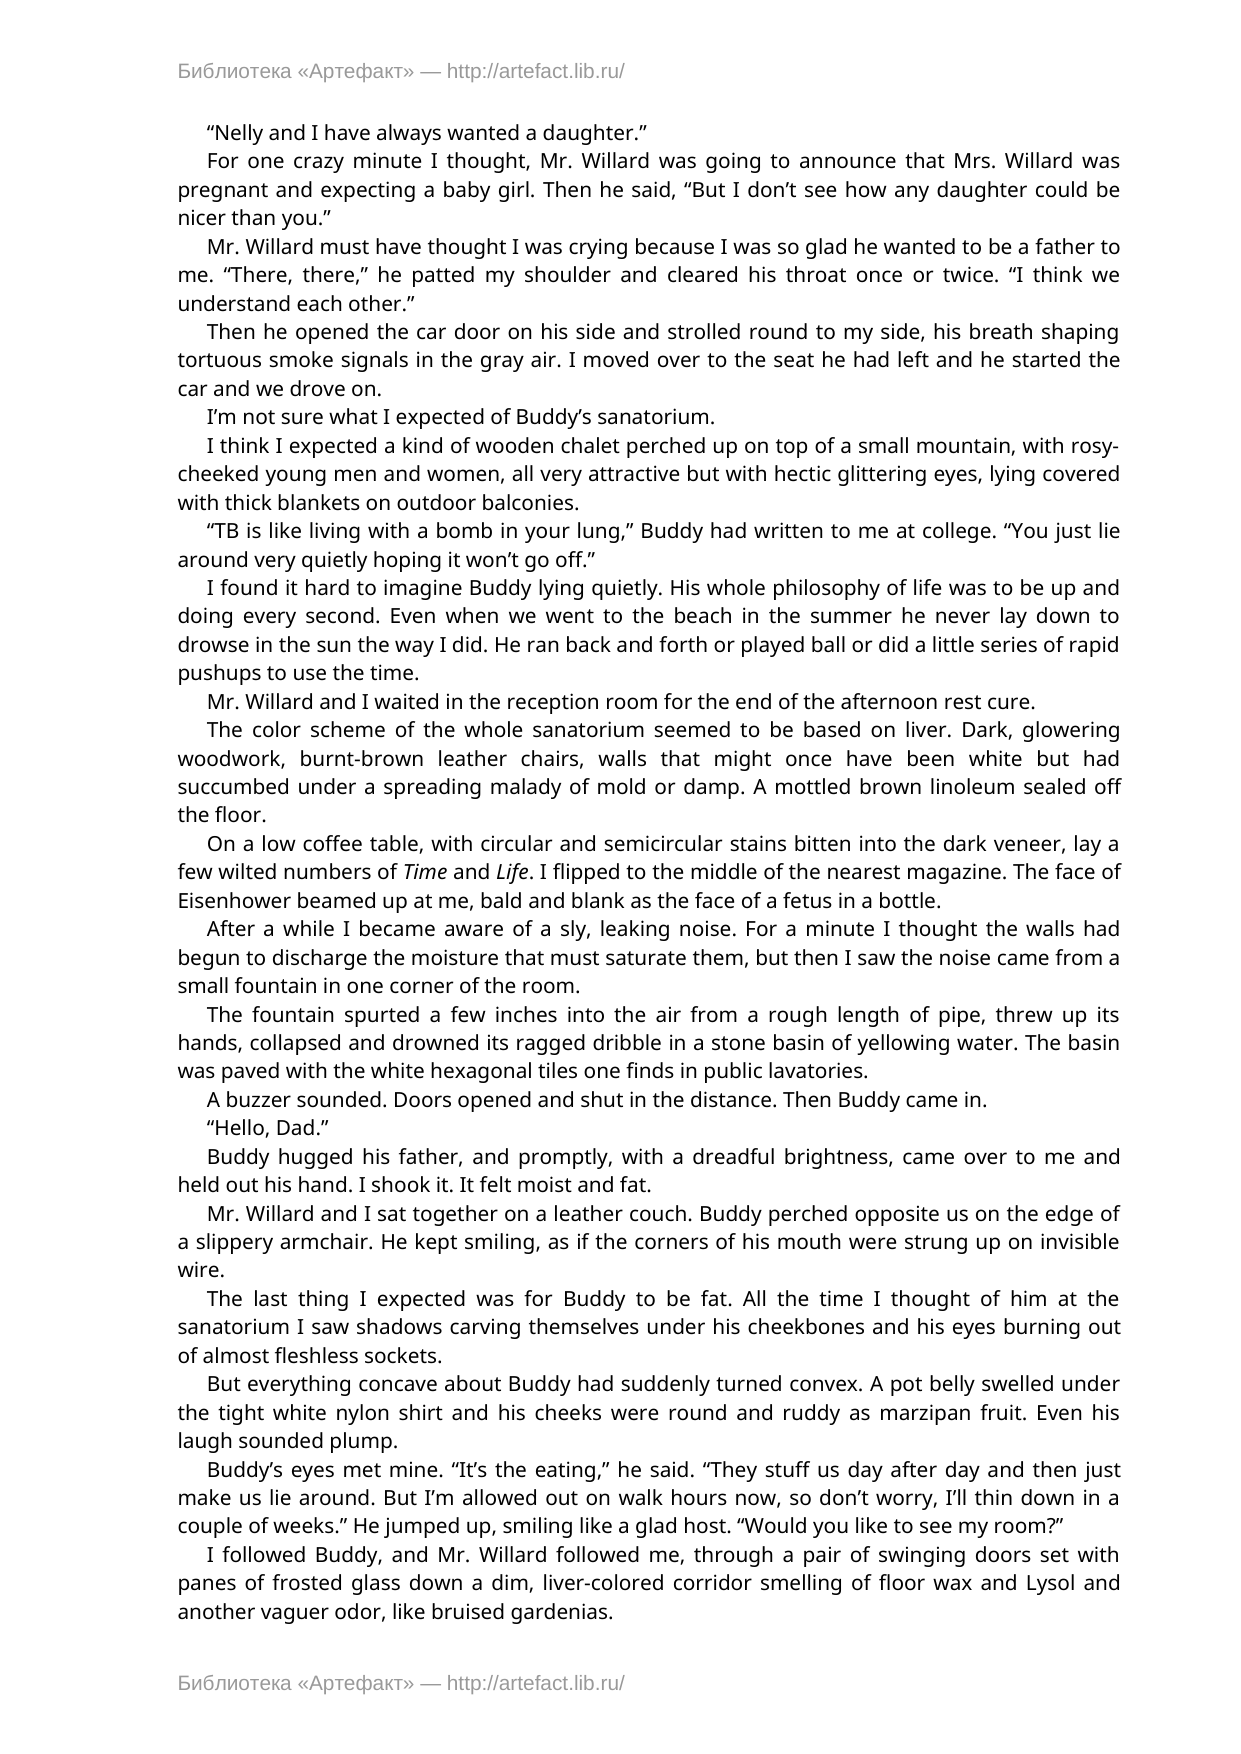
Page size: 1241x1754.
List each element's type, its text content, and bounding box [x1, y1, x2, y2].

text I followed Buddy, and Mr. Willard followed me, through a pair of swinging doors set with panes of frosted glass down a dim, liver-colored corridor smelling of floor wax and Lysol and another vaguer odor, like bruised gardenias. [177, 1540, 1122, 1625]
text Mr. Willard and I waited in the reception room for the end of the afternoon rest cure. [177, 687, 1122, 715]
text “Nelly and I have always wanted a daughter.” [177, 118, 1122, 147]
text Mr. Willard and I sat together on a leather couch. Buddy perched opposite us on the edge of a slippery armchair. He kept smiling, as if the corners of his mouth were strung up on invisible wire. [177, 1199, 1122, 1284]
text On a low coffee table, with circular and semicircular stains bitten into the dark veneer, lay a few wilted numbers of Time and Life. I flipped to the middle of the nearest magazine. The face of Eisenhower beamed up at me, bald and blank as the face of a fetus in a bottle. [177, 829, 1122, 914]
text For one crazy minute I thought, Mr. Willard was going to announce that Mrs. Willard was pregnant and expecting a baby girl. Then he said, “But I don’t see how any daughter could be nicer than you.” [177, 147, 1122, 232]
text Then he opened the car door on his side and strolled round to my side, his breath shaping tortuous smoke signals in the gray air. I moved over to the seat he had left and he started the car and we drove on. [177, 317, 1122, 402]
text But everything concave about Buddy had suddenly turned convex. A pot belly swelled under the tight white nylon shirt and his cheeks were round and ruddy as marzipan fruit. Even his laugh sounded plump. [177, 1369, 1122, 1455]
text Buddy’s eyes met mine. “It’s the eating,” he said. “They stuff us day after day and then just make us lie around. But I’m allowed out on walk hours now, so don’t worry, I’ll thin down in a couple of weeks.” He jumped up, smiling like a glad host. “Would you like to see my room?” [177, 1455, 1122, 1540]
text After a while I became aware of a sly, leaking noise. For a minute I thought the walls had begun to discharge the moisture that must saturate them, but then I saw the noise came from a small fountain in one corner of the room. [177, 914, 1122, 1000]
text I found it hard to imagine Buddy lying quietly. His whole philosophy of life was to be up and doing every second. Even when we went to the beach in the summer he never lay down to drowse in the sun the way I did. He ran back and forth or played ball or did a little series of rapid pushups to use the time. [177, 573, 1122, 687]
text The last thing I expected was for Buddy to be fat. All the time I thought of him at the sanatorium I saw shadows carving themselves under his cheekbones and his eyes burning out of almost fleshless sockets. [177, 1284, 1122, 1369]
text “Hello, Dad.” [177, 1113, 1122, 1142]
text The color scheme of the whole sanatorium seemed to be based on liver. Dark, glowering woodwork, burnt-brown leather chairs, walls that might once have been white but had succumbed under a spreading malady of mold or damp. A mottled brown linoleum sealed off the floor. [177, 715, 1122, 829]
text Mr. Willard must have thought I was crying because I was so glad he wanted to be a father to me. “There, there,” he patted my shoulder and cleared his throat once or twice. “I think we understand each other.” [177, 232, 1122, 317]
text “TB is like living with a bomb in your lung,” Buddy had written to me at college. “You just lie around very quietly hoping it won’t go off.” [177, 516, 1122, 573]
text A buzzer sounded. Doors opened and shut in the distance. Then Buddy came in. [177, 1085, 1122, 1113]
text I’m not sure what I expected of Buddy’s sanatorium. [177, 402, 1122, 431]
text The fountain spurted a few inches into the air from a rough length of pipe, threw up its hands, collapsed and drowned its ragged dribble in a stone basin of yellowing water. The basin was paved with the white hexagonal tiles one finds in public lavatories. [177, 1000, 1122, 1085]
text I think I expected a kind of wooden chalet perched up on top of a small mountain, with rosy-cheeked young men and women, all very attractive but with hectic glittering eyes, lying covered with thick blankets on outdoor balconies. [177, 431, 1122, 516]
text Buddy hugged his father, and promptly, with a dreadful brightness, came over to me and held out his hand. I shook it. It felt moist and fat. [177, 1142, 1122, 1199]
